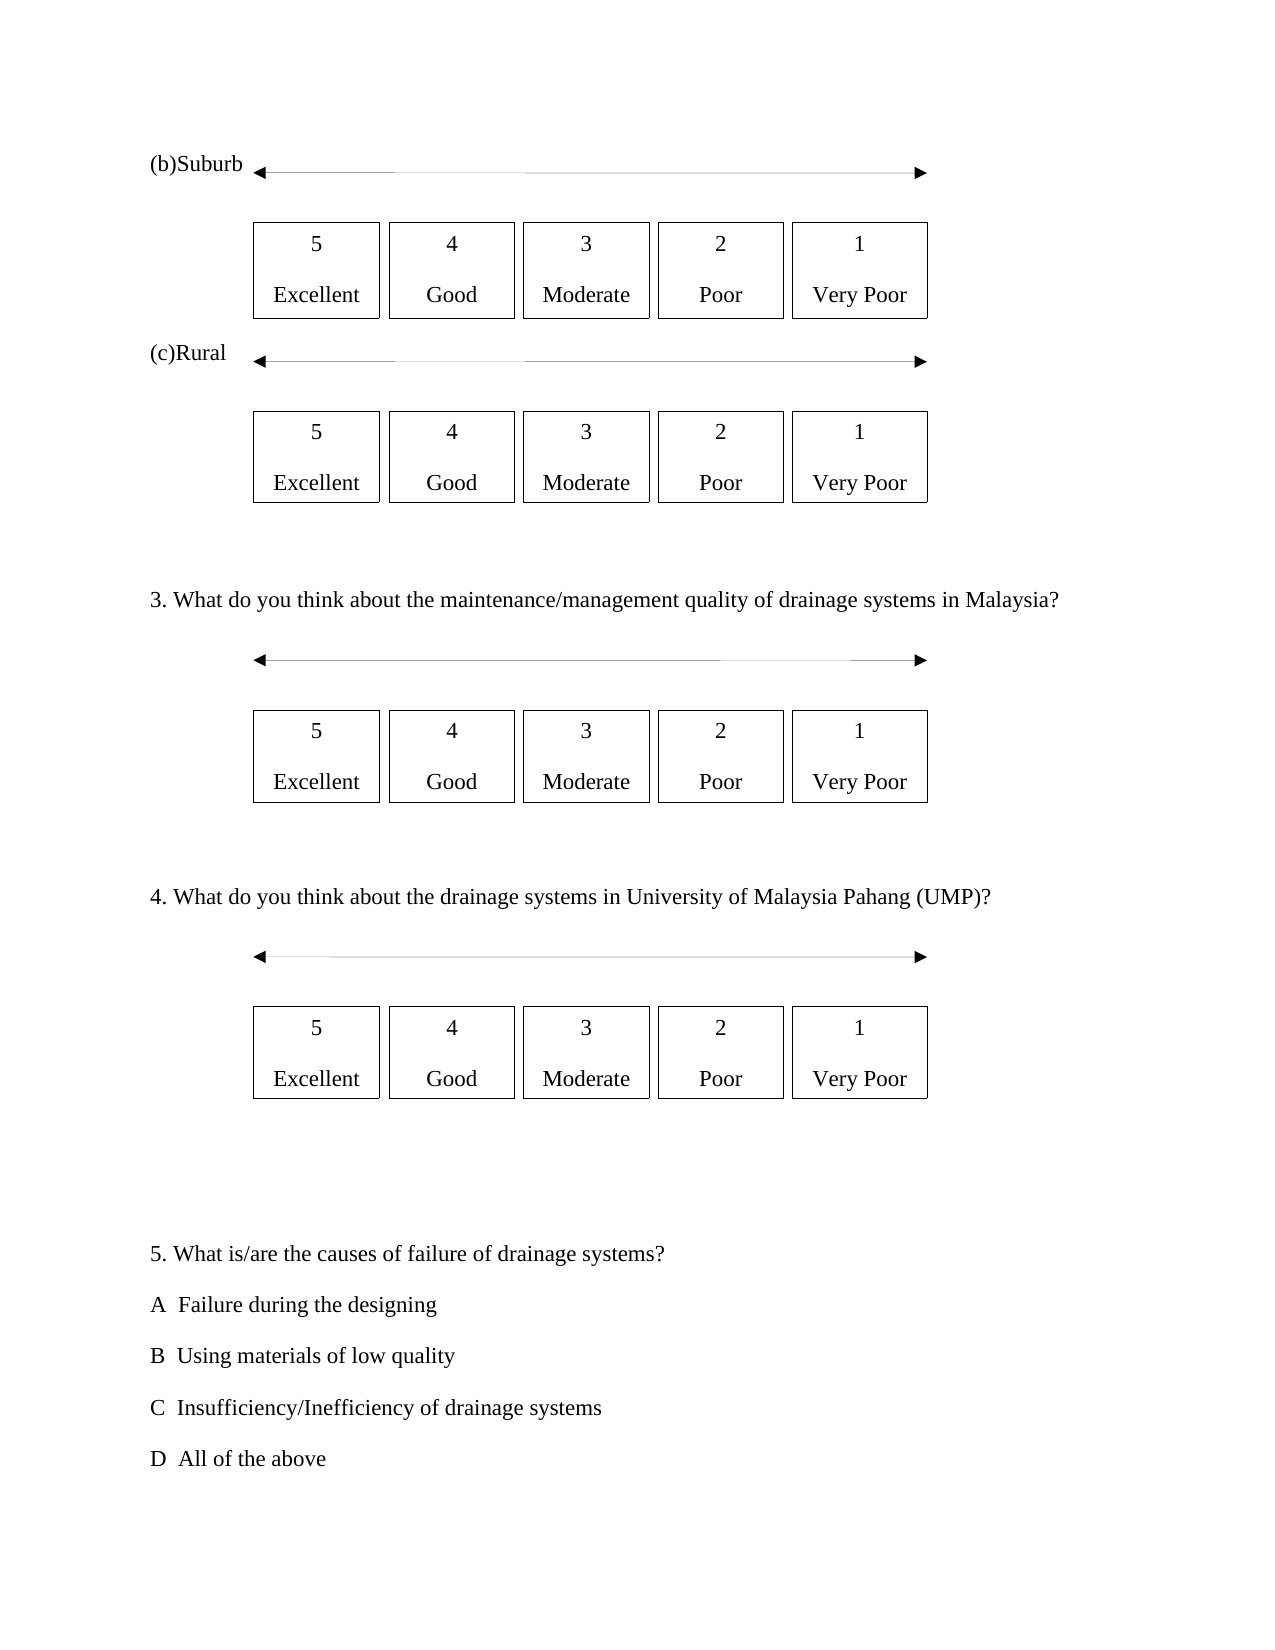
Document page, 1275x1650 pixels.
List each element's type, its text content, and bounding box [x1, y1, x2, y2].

text 4. What do you think about the drainage systems in University of Malaysia Pahang (UMP)? [150, 883, 1125, 909]
text (b)Suburb [150, 150, 1125, 176]
text (c)Rural [150, 339, 1125, 365]
text 3. What do you think about the maintenance/management quality of drainage systems in Malaysia? [150, 586, 1125, 613]
text D All of the above [150, 1445, 1125, 1471]
text B Using materials of low quality [150, 1343, 1125, 1369]
text A Failure during the designing [150, 1292, 1125, 1318]
text C Insufficiency/Inefficiency of drainage systems [150, 1394, 1125, 1420]
text 5. What is/are the causes of failure of drainage systems? [150, 1241, 1125, 1267]
